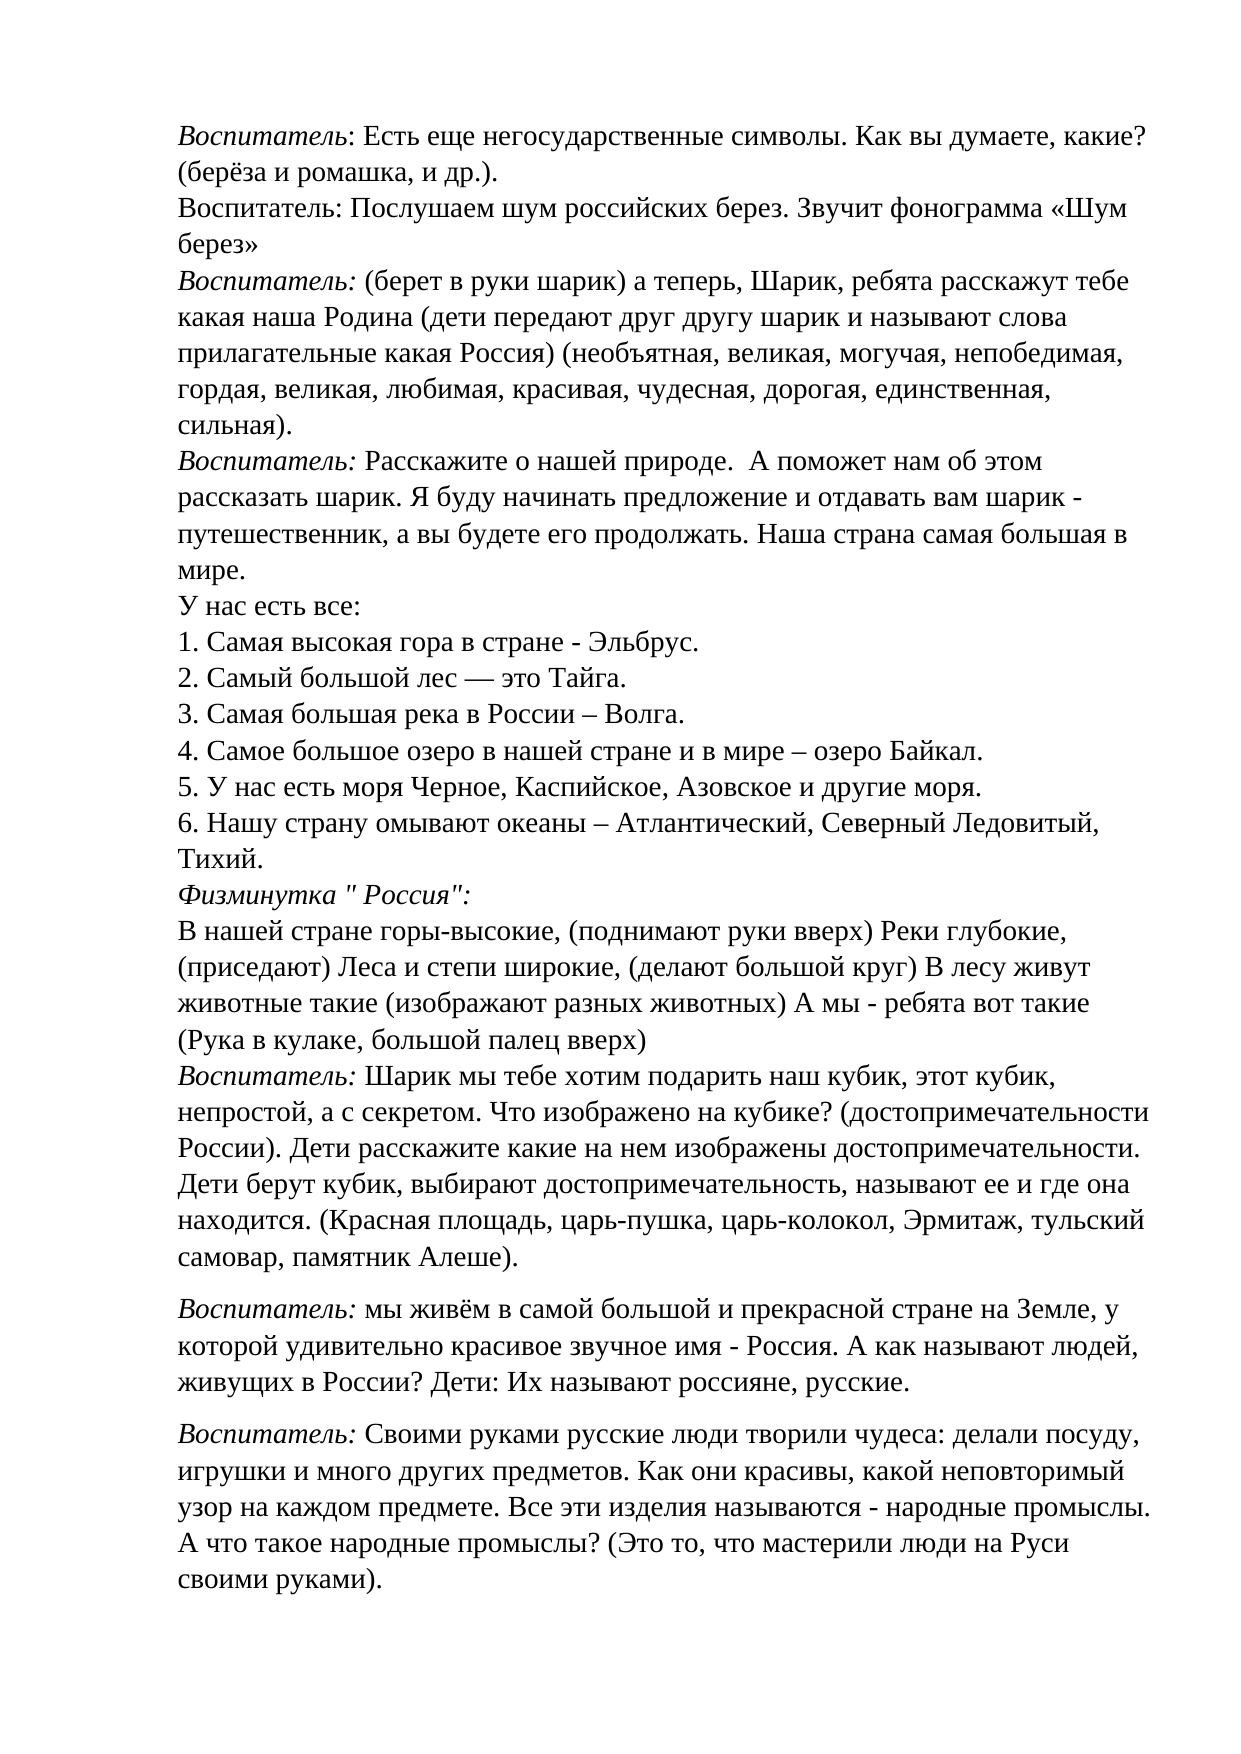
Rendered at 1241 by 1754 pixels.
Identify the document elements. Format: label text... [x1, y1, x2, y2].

text 1. Самая высокая гора в стране - Эльбрус. [177, 624, 1152, 658]
text Воспитатель: мы живём в самой большой и прекрасной стране на Земле, у которой удивительно красивое звучное имя - Россия. А как называют людей, живущих в России? Дети: Их называют россияне, русские. [177, 1291, 1152, 1397]
text Воспитатель: Шарик мы тебе хотим подарить наш кубик, этот кубик, непростой, а с секретом. Что изображено на кубике? (достопримечательности России). Дети расскажите какие на нем изображены достопримечательности. Дети берут кубик, выбирают достопримечательность, называют ее и где она находится. (Красная площадь, царь-пушка, царь-колокол, Эрмитаж, тульский самовар, памятник Алеше). [177, 1058, 1152, 1272]
text 5. У нас есть моря Черное, Каспийское, Азовское и другие моря. [177, 769, 1152, 802]
text 2. Самый большой лес — это Тайга. [177, 660, 1152, 694]
text 3. Самая большая река в России – Волга. [177, 696, 1152, 730]
text Воспитатель: Есть еще негосударственные символы. Как вы думаете, какие? (берёза и ромашка, и др.). [177, 118, 1152, 188]
text У нас есть все: [177, 588, 1152, 622]
text 4. Самое большое озеро в нашей стране и в мире – озеро Байкал. [177, 733, 1152, 766]
text Воспитатель: Своими руками русские люди творили чудеса: делали посуду, игрушки и много других предметов. Как они красивы, какой неповторимый узор на каждом предмете. Все эти изделия называются - народные промыслы. А что такое народные промыслы? (Это то, что мастерили люди на Руси своими руками). [177, 1417, 1152, 1595]
text В нашей стране горы-высокие, (поднимают руки вверх) Реки глубокие, (приседают) Леса и степи широкие, (делают большой круг) В лесу живут животные такие (изображают разных животных) А мы - ребята вот такие (Рука в кулаке, большой палец вверх) [177, 913, 1152, 1055]
text 6. Нашу страну омывают океаны – Атлантический, Северный Ледовитый, Тихий. [177, 805, 1152, 874]
text Воспитатель: Послушаем шум российских берез. Звучит фонограмма «Шум берез» [177, 190, 1152, 260]
text Воспитатель: (берет в руки шарик) а теперь, Шарик, ребята расскажут тебе какая наша Родина (дети передают друг другу шарик и называют слова прилагательные какая Россия) (необъятная, великая, могучая, непобедимая, гордая, великая, любимая, красивая, чудесная, дорогая, единственная, сильная). [177, 263, 1152, 441]
text Воспитатель: Расскажите о нашей природе. А поможет нам об этом рассказать шарик. Я буду начинать предложение и отдавать вам шарик - путешественник, а вы будете его продолжать. Наша страна самая большая в мире. [177, 443, 1152, 585]
text Физминутка " Россия": [177, 877, 1152, 911]
